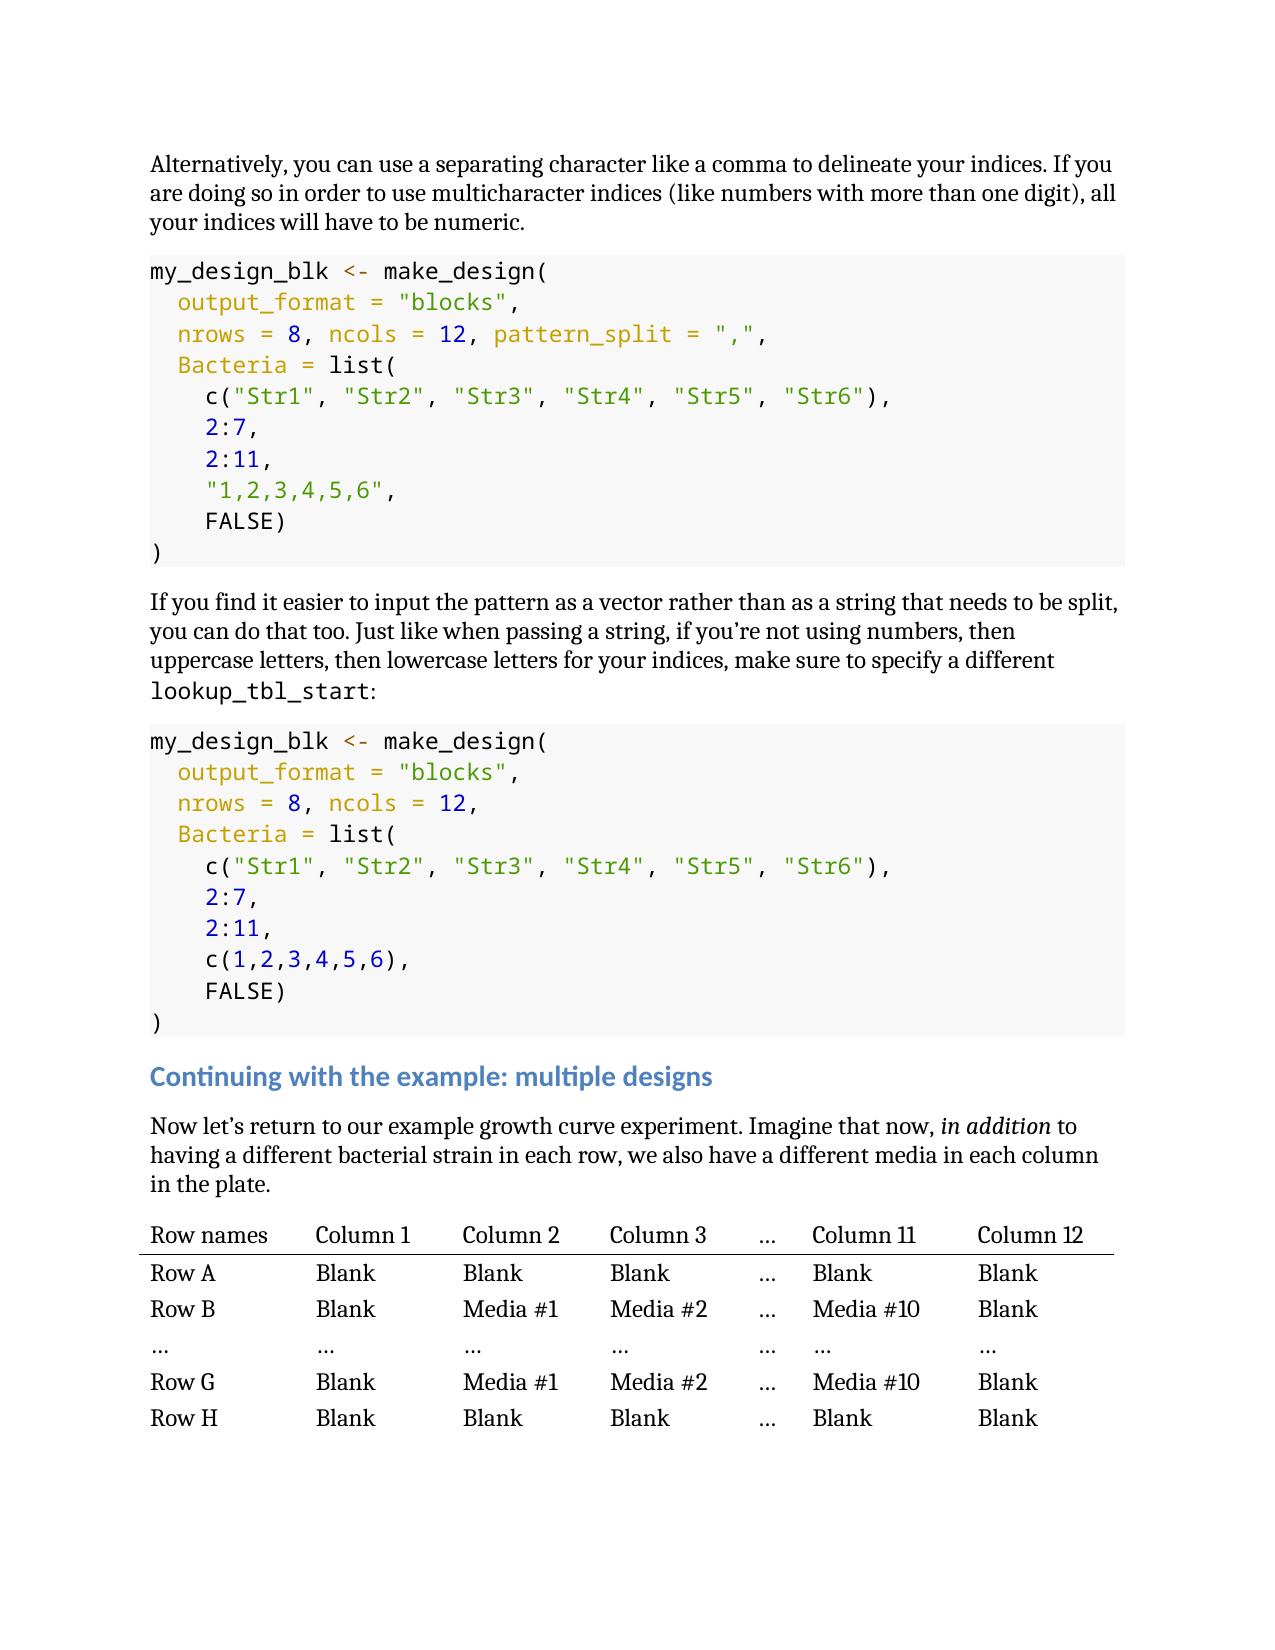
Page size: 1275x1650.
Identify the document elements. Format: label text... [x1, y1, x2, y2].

table_cell Blank [966, 1255, 1114, 1291]
table_cell … [599, 1328, 746, 1364]
table_cell Blank [966, 1291, 1114, 1328]
table_cell Media #2 [599, 1364, 746, 1400]
table_header Column 1 [304, 1217, 451, 1253]
table_cell Blank [304, 1291, 451, 1328]
table_cell Media #10 [801, 1291, 966, 1328]
text my_design_blk <- make_design( output_format = "blocks", nrows = 8, ncols = 12, pattern_split = ",", Bacteria = list( c("Str1", "Str2", "Str3", "Str4", "Str5", "Str6"), 2:7, 2:11, "1,2,3,4,5,6", FALSE) ) [150, 255, 1125, 567]
table_cell Blank [451, 1255, 598, 1291]
table_cell Blank [304, 1364, 451, 1400]
table_cell Blank [599, 1255, 746, 1291]
table_cell Row A [139, 1255, 304, 1291]
table_cell … [746, 1328, 801, 1364]
table_cell Media #2 [599, 1291, 746, 1328]
table_cell Media #1 [451, 1364, 598, 1400]
subtitle Continuing with the example: multiple designs [150, 1058, 1125, 1093]
table_header Column 2 [451, 1217, 598, 1253]
table_header Column 3 [599, 1217, 746, 1253]
text If you find it easier to input the pattern as a vector rather than as a string that needs to be split, you can do that too. Just like when passing a string, if you’re not using numbers, then uppercase letters, then lowercase letters for your indices, make sure to specify a different lookup_tbl_start: [150, 588, 1125, 706]
table_cell Blank [599, 1400, 746, 1436]
table_cell … [966, 1328, 1114, 1364]
table_cell … [746, 1364, 801, 1400]
table_cell … [746, 1255, 801, 1291]
table_cell … [801, 1328, 966, 1364]
table_cell Media #1 [451, 1291, 598, 1328]
text Alternatively, you can use a separating character like a comma to delineate your indices. If you are doing so in order to use multicharacter indices (like numbers with more than one digit), all your indices will have to be numeric. [150, 150, 1125, 236]
table_header Column 11 [801, 1217, 966, 1253]
table_cell … [139, 1328, 304, 1364]
text my_design_blk <- make_design( output_format = "blocks", nrows = 8, ncols = 12, Bacteria = list( c("Str1", "Str2", "Str3", "Str4", "Str5", "Str6"), 2:7, 2:11, c(1,2,3,4,5,6), FALSE) ) [150, 724, 1125, 1037]
table_cell … [304, 1328, 451, 1364]
table_cell Blank [801, 1255, 966, 1291]
table_cell Blank [451, 1400, 598, 1436]
table_header … [746, 1217, 801, 1253]
table_cell … [746, 1291, 801, 1328]
table_cell Row B [139, 1291, 304, 1328]
table_cell Blank [966, 1364, 1114, 1400]
table_cell … [451, 1328, 598, 1364]
table_cell Blank [304, 1255, 451, 1291]
table_cell Blank [966, 1400, 1114, 1436]
table_cell Row H [139, 1400, 304, 1436]
table_header Row names [139, 1217, 304, 1253]
table_header Column 12 [966, 1217, 1114, 1253]
table_cell Blank [801, 1400, 966, 1436]
table_cell Blank [304, 1400, 451, 1436]
table_cell … [746, 1400, 801, 1436]
table_cell Media #10 [801, 1364, 966, 1400]
table_cell Row G [139, 1364, 304, 1400]
text Now let’s return to our example growth curve experiment. Imagine that now, in addition to having a different bacterial strain in each row, we also have a different media in each column in the plate. [150, 1112, 1125, 1198]
